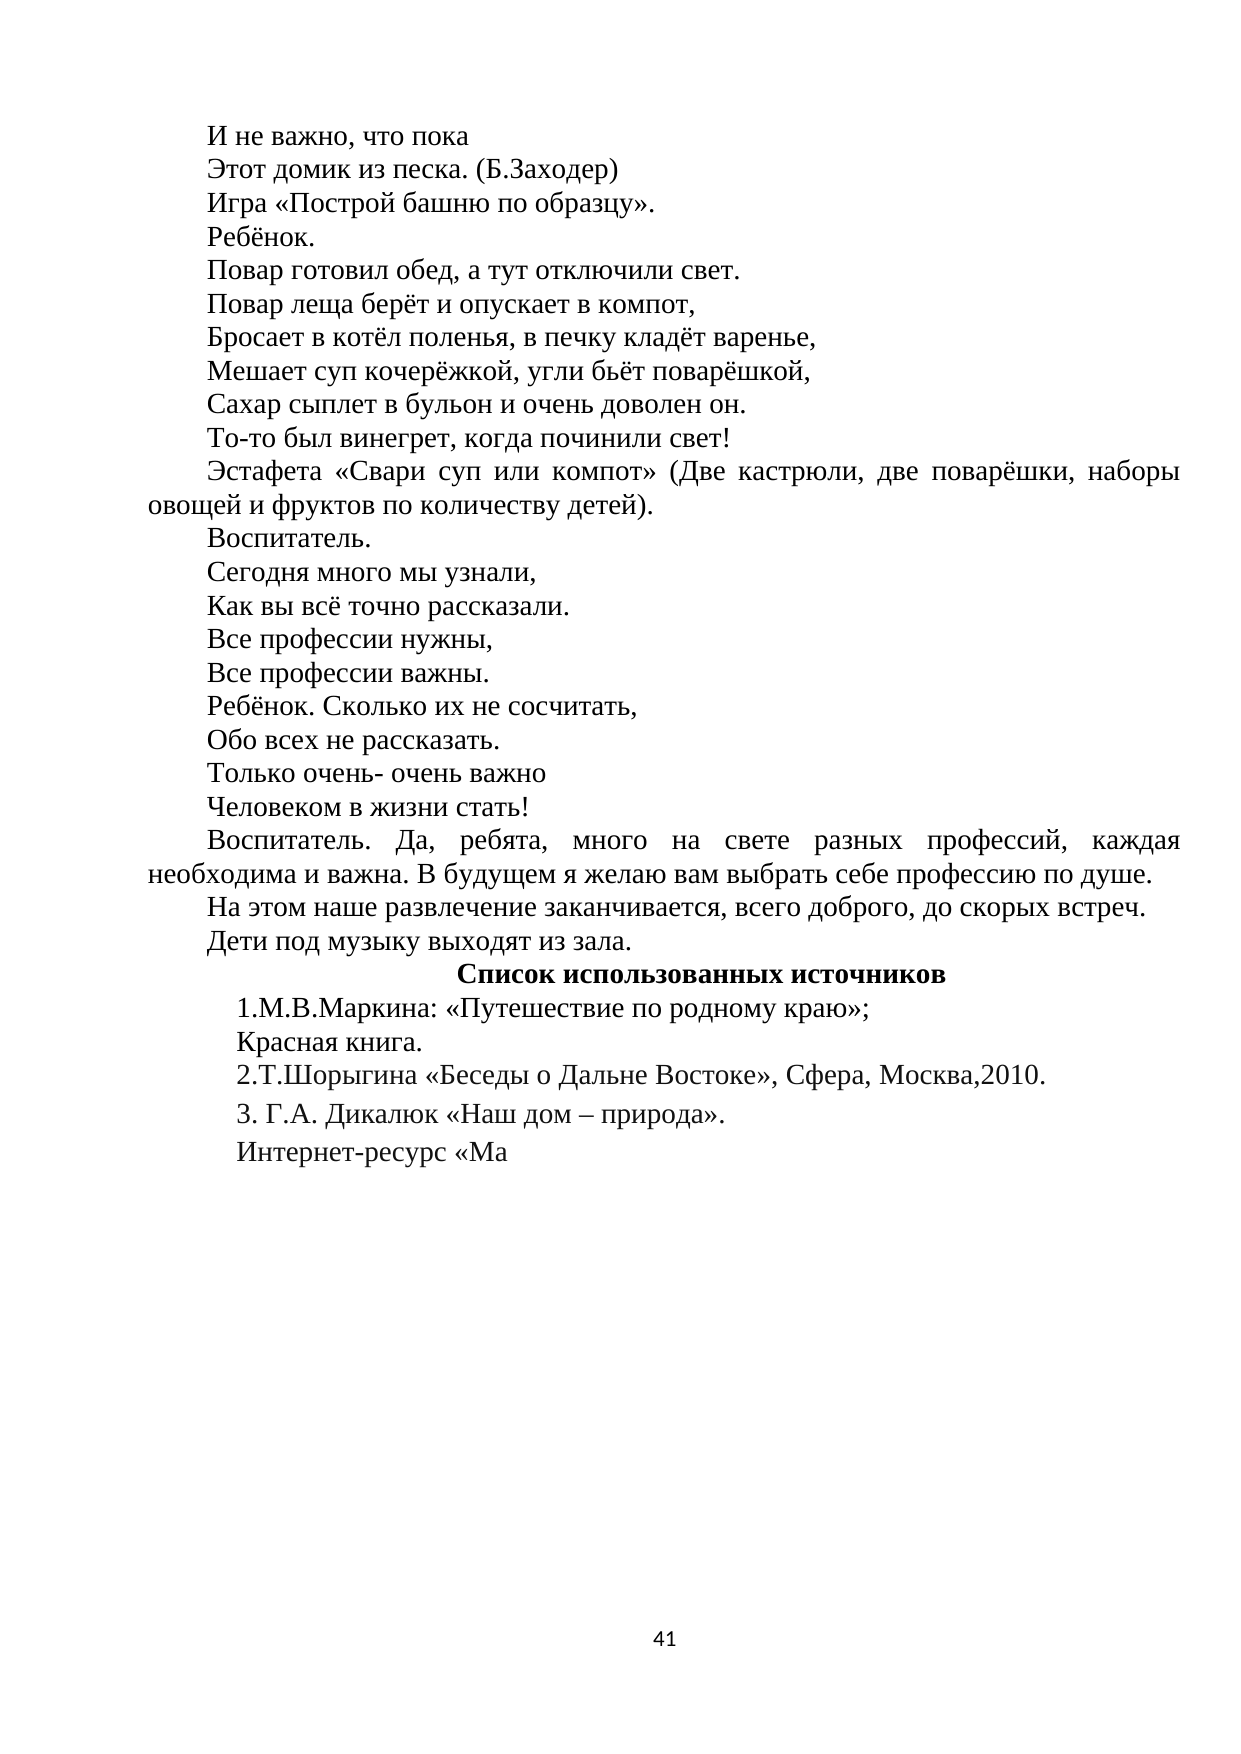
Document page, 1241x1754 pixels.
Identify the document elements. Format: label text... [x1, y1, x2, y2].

text Только очень- очень важно [148, 755, 1181, 789]
text На этом наше развлечение заканчивается, всего доброго, до скорых встреч. [148, 889, 1181, 923]
text И не важно, что пока [148, 118, 1181, 152]
text Игра «Построй башню по образцу». [148, 185, 1181, 219]
text Воспитатель. [148, 521, 1181, 554]
text Все профессии нужны, [148, 621, 1181, 655]
text Обо всех не рассказать. [148, 722, 1181, 755]
text Ребёнок. [148, 219, 1181, 252]
text Повар леща берёт и опускает в компот, [148, 286, 1181, 319]
text 2.Т.Шорыгина «Беседы о Дальне Востоке», Сфера, Москва,2010. [177, 1057, 1152, 1091]
text Список использованных источников [177, 957, 1167, 990]
text Все профессии важны. [148, 655, 1181, 688]
text Сегодня много мы узнали, [148, 554, 1181, 588]
text Этот домик из песка. (Б.Заходер) [148, 152, 1181, 185]
text Бросает в котёл поленья, в печку кладёт варенье, [148, 319, 1181, 353]
text 3. Г.А. Дикалюк «Наш дом – природа». [177, 1096, 1152, 1129]
text Повар готовил обед, а тут отключили свет. [148, 252, 1181, 286]
text Человеком в жизни стать! [148, 789, 1181, 822]
text Эстафета «Свари суп или компот» (Две кастрюли, две поварёшки, наборы овощей и фруктов по количеству детей). [148, 453, 1181, 521]
text Как вы всё точно рассказали. [148, 588, 1181, 621]
text 1.М.В.Маркина: «Путешествие по родному краю»; [177, 990, 1167, 1024]
text Интернет-ресурс «Ma [177, 1134, 1152, 1168]
text То-то был винегрет, когда починили свет! [148, 420, 1181, 453]
text Дети под музыку выходят из зала. [148, 923, 1181, 957]
text Ребёнок. Сколько их не сосчитать, [148, 688, 1181, 722]
text Красная книга. [177, 1024, 1167, 1057]
text Сахар сыплет в бульон и очень доволен он. [148, 386, 1181, 420]
text Мешает суп кочерёжкой, угли бьёт поварёшкой, [148, 353, 1181, 386]
text Воспитатель. Да, ребята, много на свете разных профессий, каждая необходима и важна. В будущем я желаю вам выбрать себе профессию по душе. [148, 822, 1181, 889]
